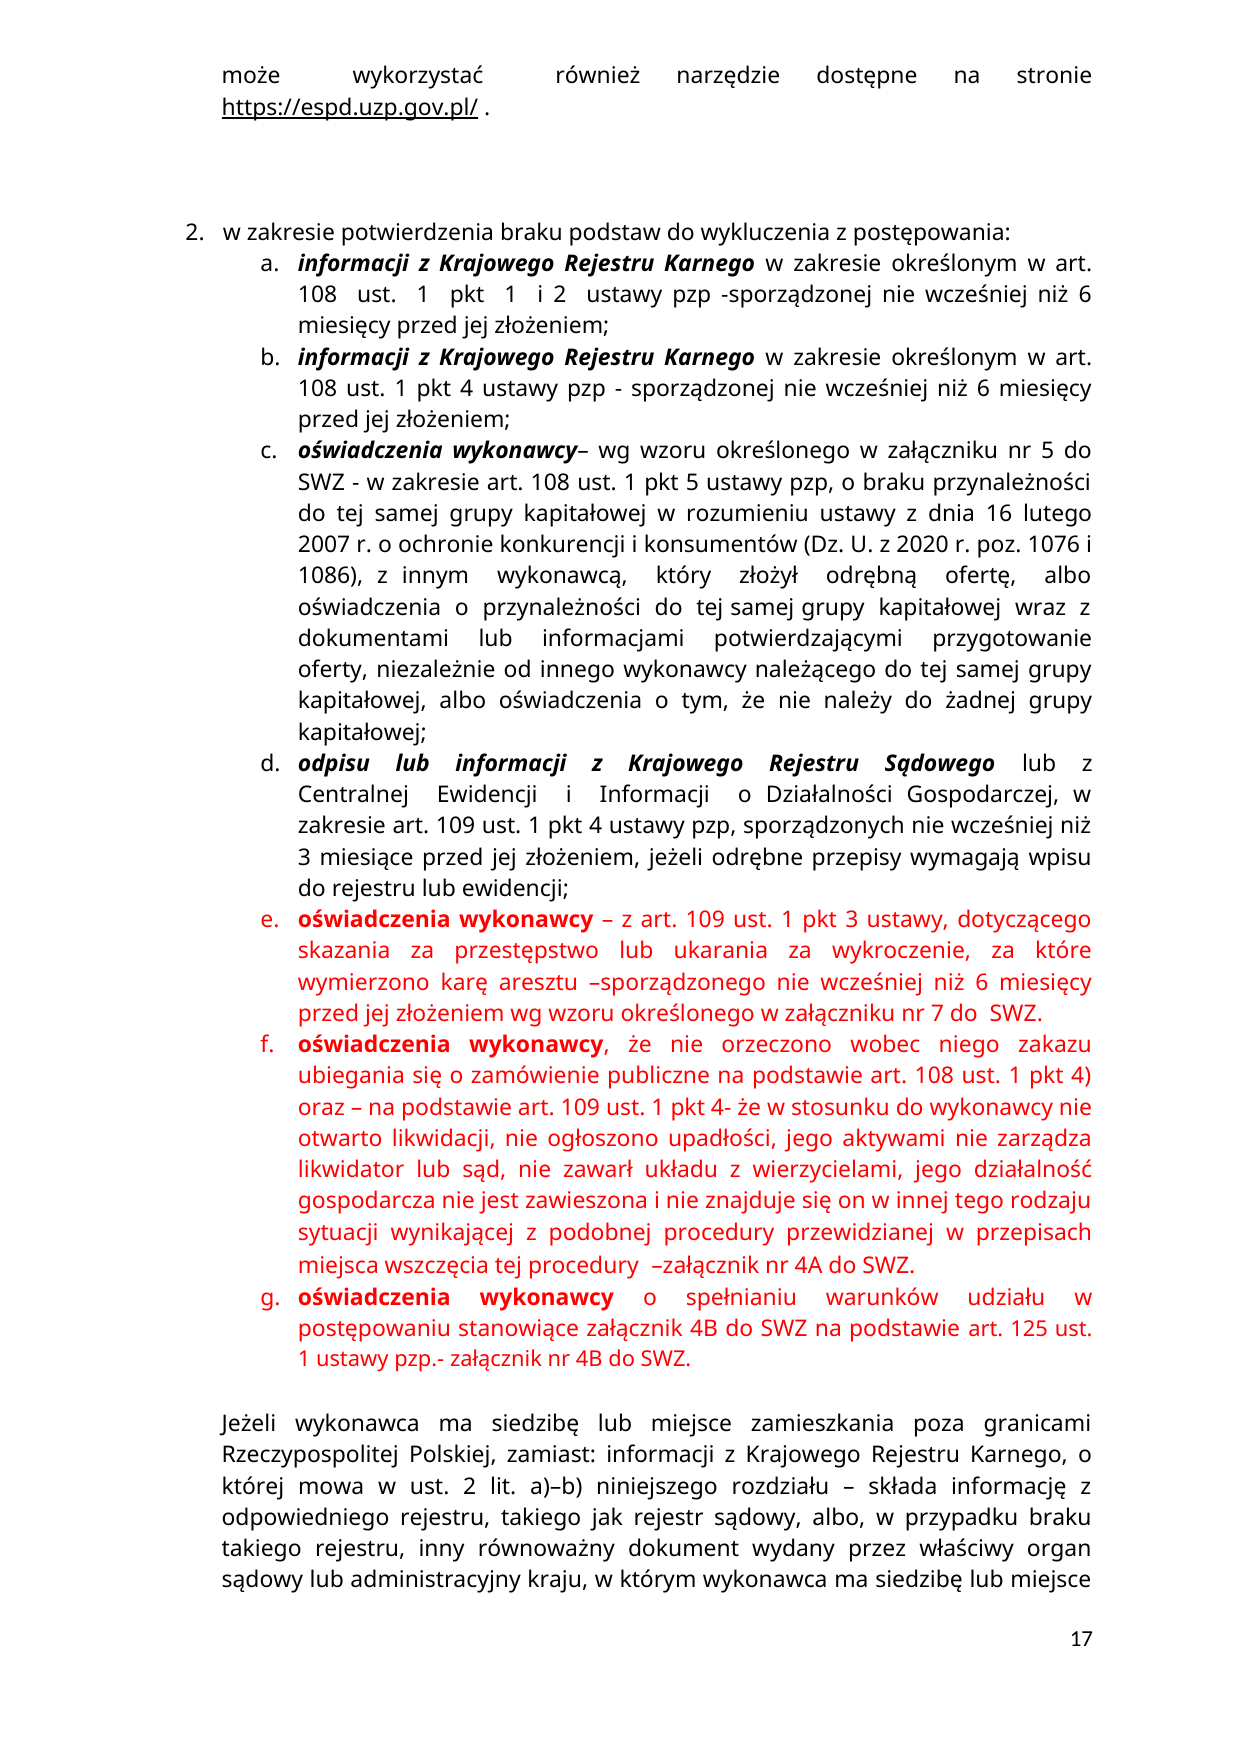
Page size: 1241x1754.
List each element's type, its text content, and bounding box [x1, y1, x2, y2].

list oświadczenia wykonawcy – z art. 109 ust. 1 pkt 3 ustawy, dotyczącego skazania za przestępstwo lub ukarania za wykroczenie, za które wymierzono karę aresztu –sporządzonego nie wcześniej niż 6 miesięcy przed jej złożeniem wg wzoru określonego w załączniku nr 7 do SWZ. [260, 903, 1093, 1028]
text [221, 59, 1093, 122]
list oświadczenia wykonawcy o spełnianiu warunków udziału w postępowaniu stanowiące załącznik 4B do SWZ na podstawie art. 125 ust. 1 ustawy pzp.- załącznik nr 4B do SWZ. [260, 1281, 1093, 1373]
list oświadczenia wykonawcy– wg wzoru określonego w załączniku nr 5 do SWZ - w zakresie art. 108 ust. 1 pkt 5 ustawy pzp, o braku przynależności do tej samej grupy kapitałowej w rozumieniu ustawy z dnia 16 lutego 2007 r. o ochronie konkurencji i konsumentów (Dz. U. z 2020 r. poz. 1076 i 1086), z innym wykonawcą, który złożył odrębną ofertę, albo oświadczenia o przynależności do tej samej grupy kapitałowej wraz z dokumentami lub informacjami potwierdzającymi przygotowanie oferty, niezależnie od innego wykonawcy należącego do tej samej grupy kapitałowej, albo oświadczenia o tym, że nie należy do żadnej grupy kapitałowej; [260, 434, 1093, 747]
list odpisu lub informacji z Krajowego Rejestru Sądowego lub z Centralnej Ewidencji i Informacji o Działalności Gospodarczej, w zakresie art. 109 ust. 1 pkt 4 ustawy pzp, sporządzonych nie wcześniej niż 3 miesiące przed jej złożeniem, jeżeli odrębne przepisy wymagają wpisu do rejestru lub ewidencji; [260, 747, 1093, 903]
list informacji z Krajowego Rejestru Karnego w zakresie określonym w art. 108 ust. 1 pkt 1 i 2 ustawy pzp -sporządzonej nie wcześniej niż 6 miesięcy przed jej złożeniem; [260, 247, 1093, 340]
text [221, 1407, 1093, 1594]
list oświadczenia wykonawcy, że nie orzeczono wobec niego zakazu ubiegania się o zamówienie publiczne na podstawie art. 108 ust. 1 pkt 4) oraz – na podstawie art. 109 ust. 1 pkt 4- że w stosunku do wykonawcy nie otwarto likwidacji, nie ogłoszono upadłości, jego aktywami nie zarządza likwidator lub sąd, nie zawarł układu z wierzycielami, jego działalność gospodarcza nie jest zawieszona i nie znajduje się on w innej tego rodzaju sytuacji wynikającej z podobnej procedury przewidzianej w przepisach miejsca wszczęcia tej procedury –załącznik nr 4A do SWZ. [260, 1028, 1093, 1281]
list informacji z Krajowego Rejestru Karnego w zakresie określonym w art. 108 ust. 1 pkt 4 ustawy pzp - sporządzonej nie wcześniej niż 6 miesięcy przed jej złożeniem; [260, 340, 1093, 434]
list w zakresie potwierdzenia braku podstaw do wykluczenia z postępowania: [185, 215, 1093, 247]
